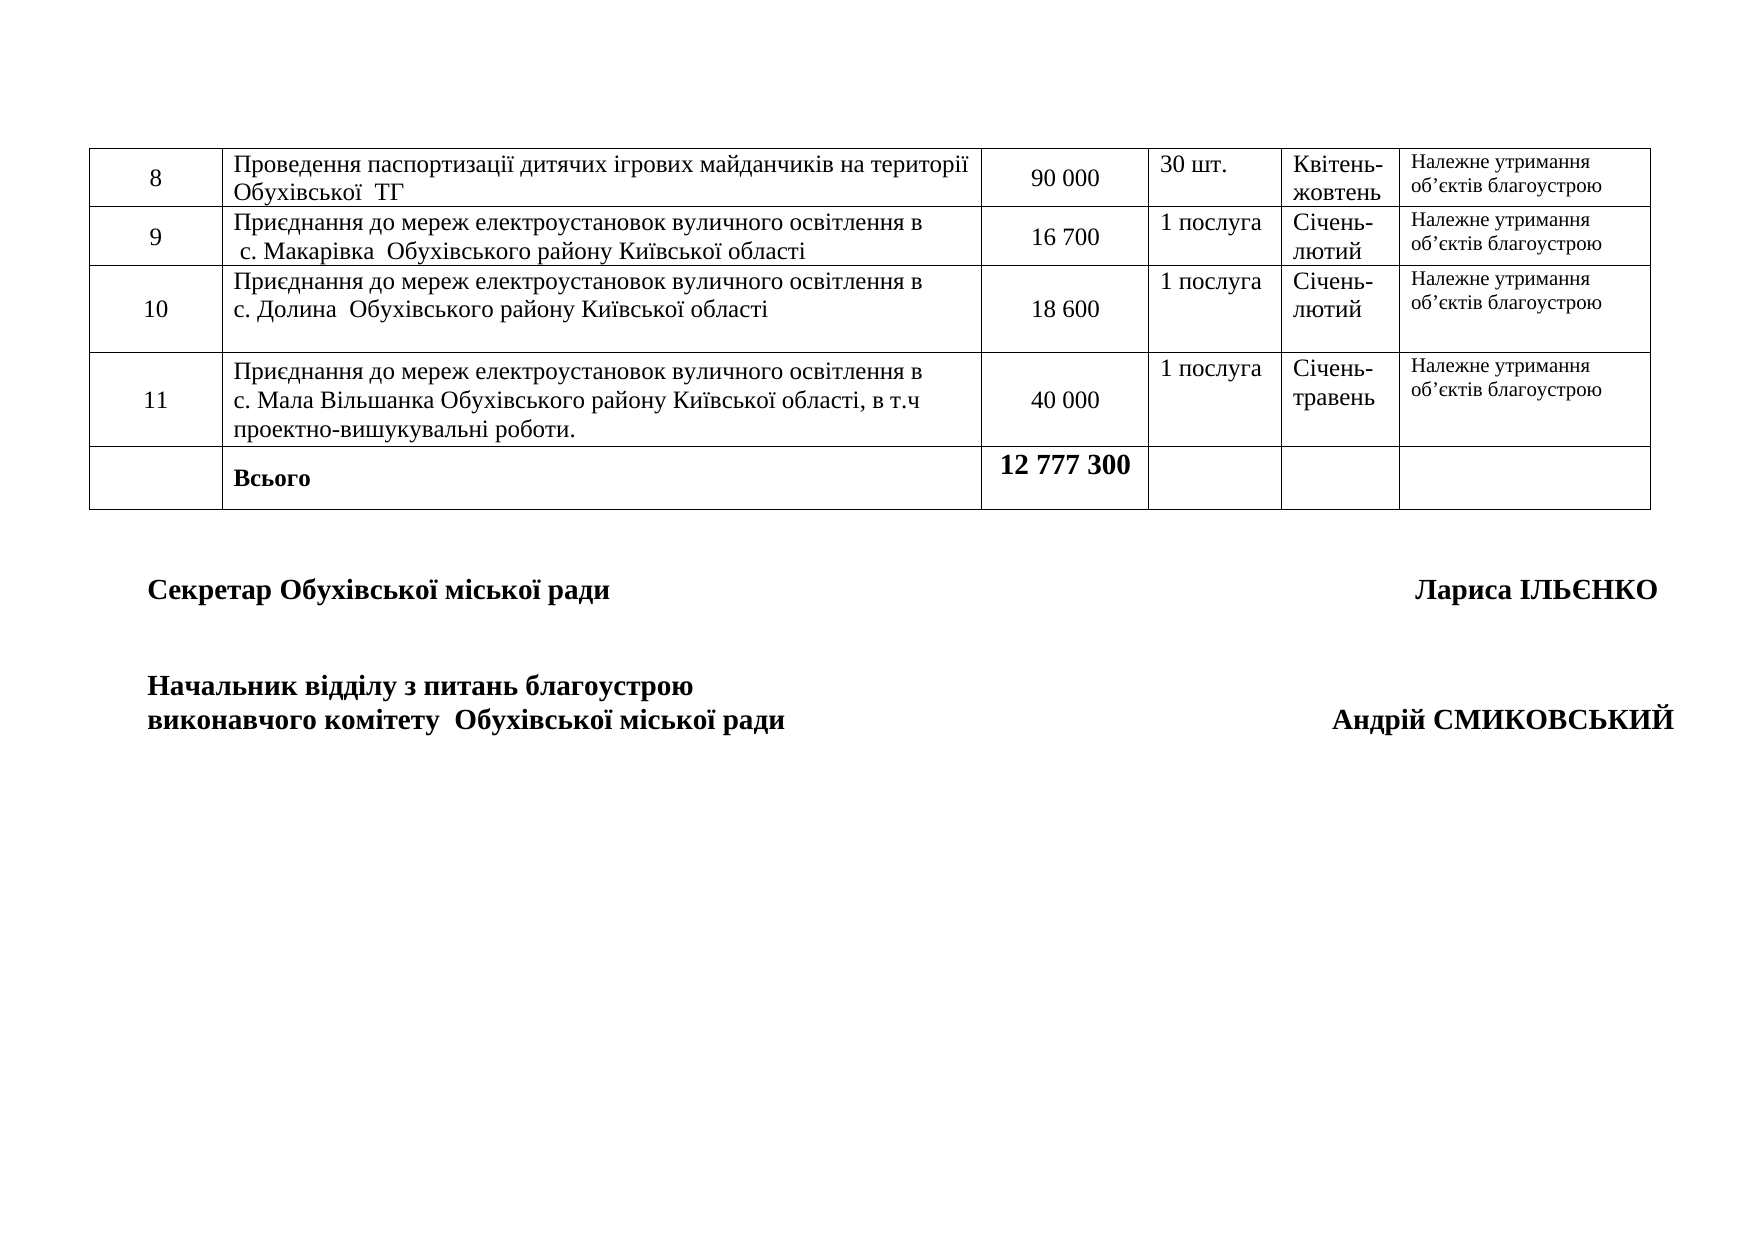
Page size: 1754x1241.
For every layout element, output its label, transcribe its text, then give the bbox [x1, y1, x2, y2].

table_cell 90 000 [982, 149, 1148, 206]
table_cell Квітень-жовтень [1282, 149, 1399, 206]
table_cell Всього [223, 447, 981, 509]
table_cell Приєднання до мереж електроустановок вуличного освітлення в с. Долина Обухівського району Київської області [223, 266, 981, 352]
table_cell Січень-травень [1282, 353, 1399, 446]
table_cell Приєднання до мереж електроустановок вуличного освітлення в с. Мала Вільшанка Обухівського району Київської області, в т.ч проектно-вишукувальні роботи. [223, 353, 981, 446]
table_cell [1400, 447, 1650, 509]
table_cell 16 700 [982, 207, 1148, 265]
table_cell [1400, 149, 1650, 206]
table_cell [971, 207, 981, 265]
table_cell 40 000 [982, 353, 1148, 446]
table_cell Належне утримання об’єктів благоустрою [1400, 207, 1650, 265]
table_cell Належне утримання об’єктів благоустрою [1400, 266, 1650, 352]
table_cell 18 600 [982, 266, 1148, 352]
text Начальник відділу з питань благоустрою [89, 668, 1710, 702]
table_cell 1 послуга [1149, 353, 1281, 446]
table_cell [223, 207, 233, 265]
table_cell [90, 447, 222, 509]
table_cell 1 послуга [1149, 266, 1281, 352]
table_cell 10 [90, 266, 222, 352]
table_cell 9 [90, 207, 222, 265]
table_cell 30 шт. [1149, 149, 1281, 206]
table_cell 1 послуга [1149, 207, 1281, 265]
text виконавчого комітету Обухівської міської ради Андрій СМИКОВСЬКИЙ [89, 702, 1710, 735]
table_cell 12 777 300 [982, 447, 1148, 509]
table_cell 8 [90, 149, 222, 206]
table_cell Січень-лютий [1282, 207, 1399, 265]
table_cell Належне утримання об’єктів благоустрою [1400, 353, 1650, 446]
text Секретар Обухівської міської ради Лариса ІЛЬЄНКО [89, 572, 1710, 606]
table_cell [1282, 447, 1399, 509]
table_cell Проведення паспортизації дитячих ігрових майданчиків на території Обухівської ТГ [223, 149, 981, 206]
table_cell 11 [90, 353, 222, 446]
table_cell Січень-лютий [1282, 266, 1399, 352]
table_cell [1149, 447, 1281, 509]
